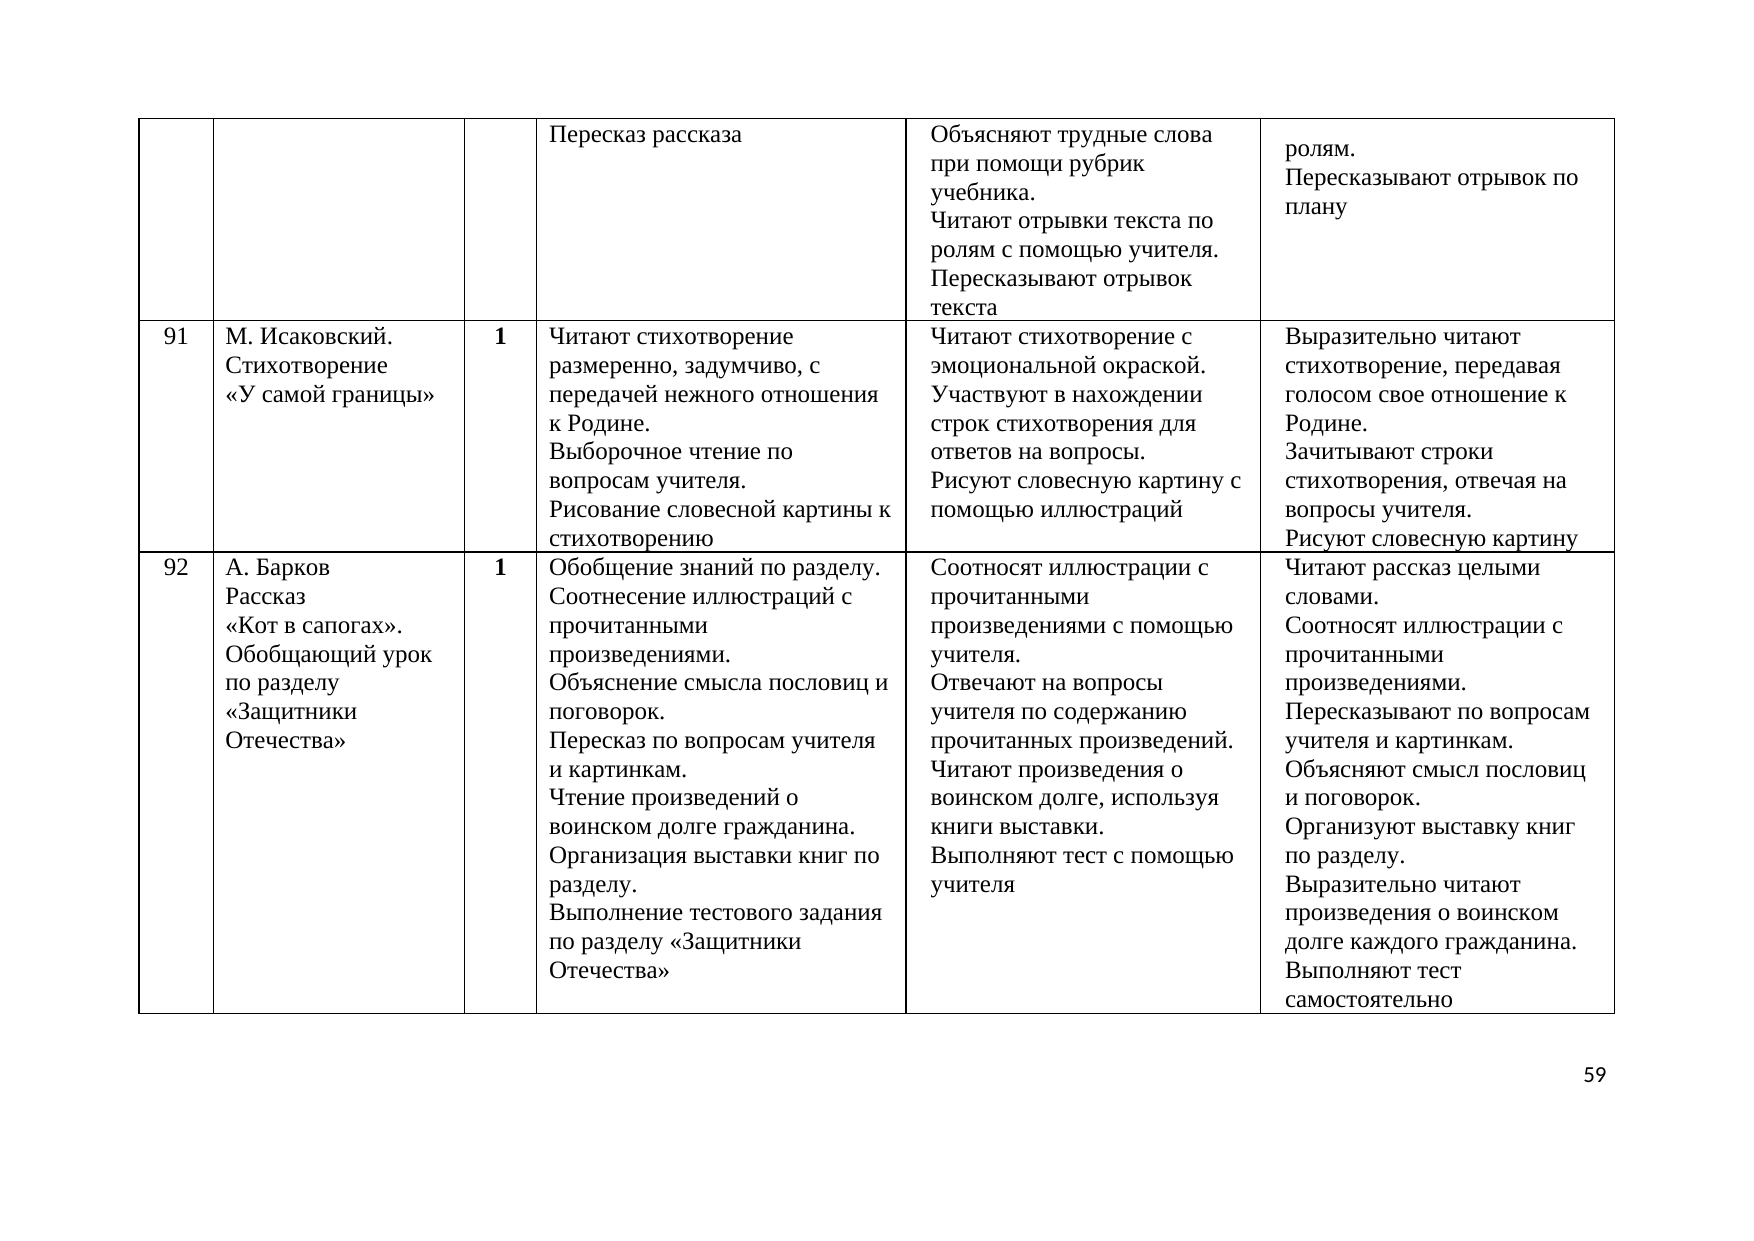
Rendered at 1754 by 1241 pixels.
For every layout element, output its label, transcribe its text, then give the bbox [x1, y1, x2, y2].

table_cell 1 [465, 321, 536, 551]
table_cell Выразительно читают стихотворение, передавая голосом свое отношение к Родине. Зачитывают строки стихотворения, отвечая на вопросы учителя. Рисуют словесную картину [1261, 321, 1614, 551]
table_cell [907, 119, 1260, 320]
table_cell 92 [140, 553, 213, 1012]
table_cell М. Исаковский. Стихотворение «У самой границы» [214, 321, 464, 551]
table_cell Читают стихотворение размеренно, задумчиво, с передачей нежного отношения к Родине. Выборочное чтение по вопросам учителя. Рисование словесной картины к стихотворению [537, 321, 905, 551]
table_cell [214, 119, 464, 320]
table_cell 91 [140, 321, 213, 551]
table_cell А. Барков Рассказ «Кот в сапогах». Обобщающий урок по разделу «Защитники Отечества» [214, 553, 464, 1012]
table_cell Соотносят иллюстрации с прочитанными произведениями с помощью учителя. Отвечают на вопросы учителя по содержанию прочитанных произведений. Читают произведения о воинском долге, используя книги выставки. Выполняют тест с помощью учителя [907, 553, 1260, 1012]
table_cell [1261, 119, 1614, 320]
table_cell Обобщение знаний по разделу. Соотнесение иллюстраций с прочитанными произведениями. Объяснение смысла пословиц и поговорок. Пересказ по вопросам учителя и картинкам. Чтение произведений о воинском долге гражданина. Организация выставки книг по разделу. Выполнение тестового задания по разделу «Защитники Отечества» [537, 553, 905, 1012]
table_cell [537, 119, 905, 320]
table_cell Читают стихотворение с эмоциональной окраской. Участвуют в нахождении строк стихотворения для ответов на вопросы. Рисуют словесную картину с помощью иллюстраций [907, 321, 1260, 551]
table_cell 1 [465, 119, 536, 320]
table_cell 1 [465, 553, 536, 1012]
table_cell 90 [140, 119, 213, 320]
table_cell Читают рассказ целыми словами. Соотносят иллюстрации с прочитанными произведениями. Пересказывают по вопросам учителя и картинкам. Объясняют смысл пословиц и поговорок. Организуют выставку книг по разделу. Выразительно читают произведения о воинском долге каждого гражданина. Выполняют тест самостоятельно [1261, 553, 1614, 1012]
